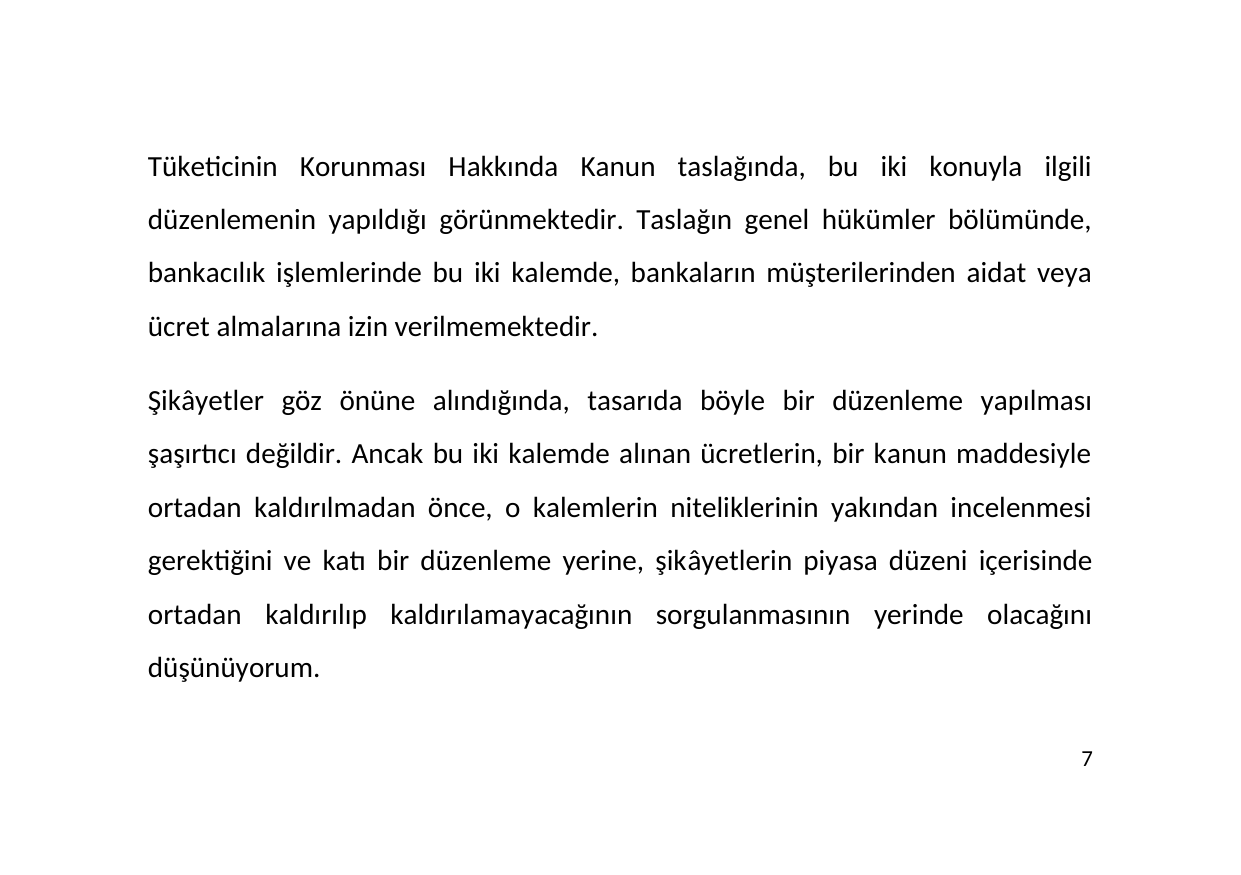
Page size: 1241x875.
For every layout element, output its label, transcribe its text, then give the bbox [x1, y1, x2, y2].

text Şikâyetler göz önüne alındığında, tasarıda böyle bir düzenleme yapılması şaşırtıcı değildir. Ancak bu iki kalemde alınan ücretlerin, bir kanun maddesiyle ortadan kaldırılmadan önce, o kalemlerin niteliklerinin yakından incelenmesi gerektiğini ve katı bir düzenleme yerine, şikâyetlerin piyasa düzeni içerisinde ortadan kaldırılıp kaldırılamayacağının sorgulanmasının yerinde olacağını düşünüyorum. [148, 382, 1093, 685]
text Tüketicinin Korunması Hakkında Kanun taslağında, bu iki konuyla ilgili düzenlemenin yapıldığı görünmektedir. Taslağın genel hükümler bölümünde, bankacılık işlemlerinde bu iki kalemde, bankaların müşterilerinden aidat veya ücret almalarına izin verilmemektedir. [148, 148, 1093, 343]
